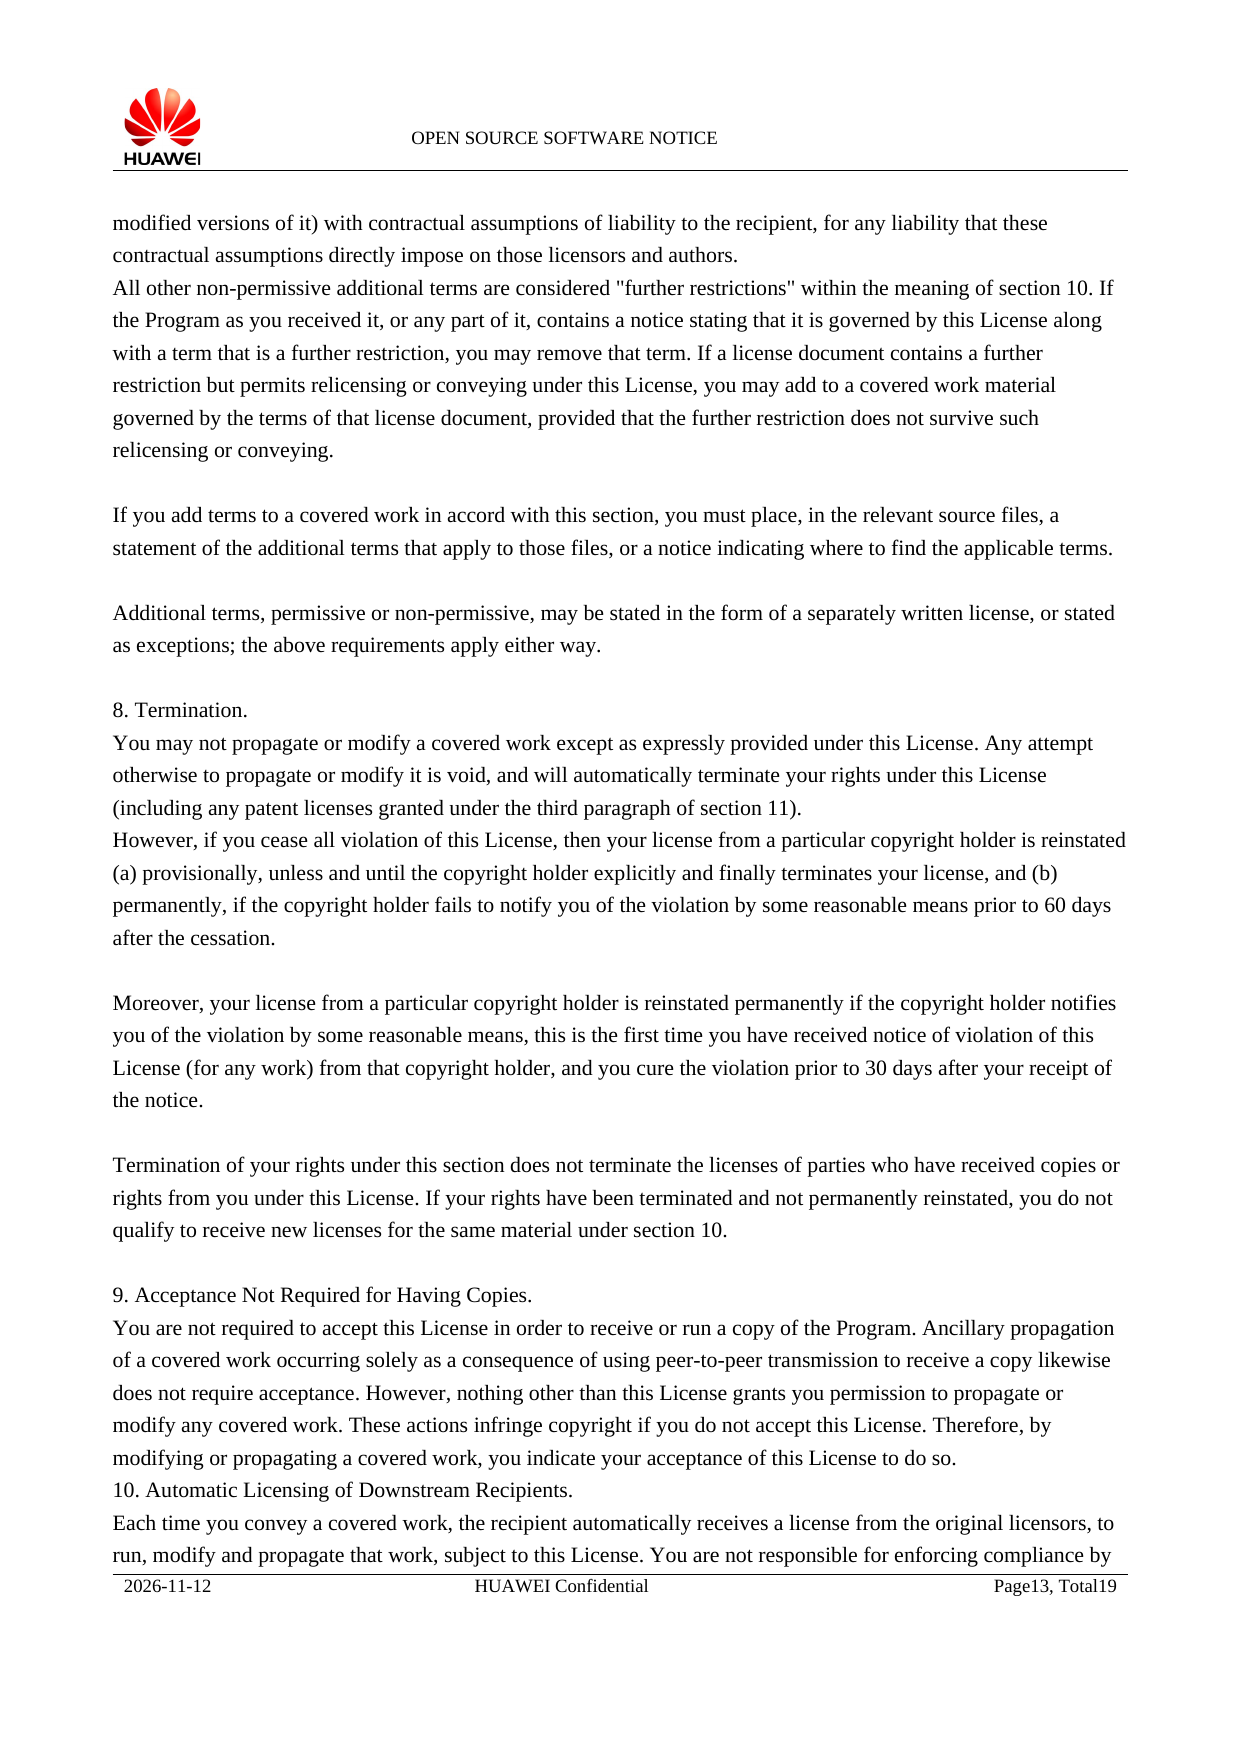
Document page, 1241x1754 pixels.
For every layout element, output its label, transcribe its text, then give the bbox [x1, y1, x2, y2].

picture [124, 88, 201, 165]
